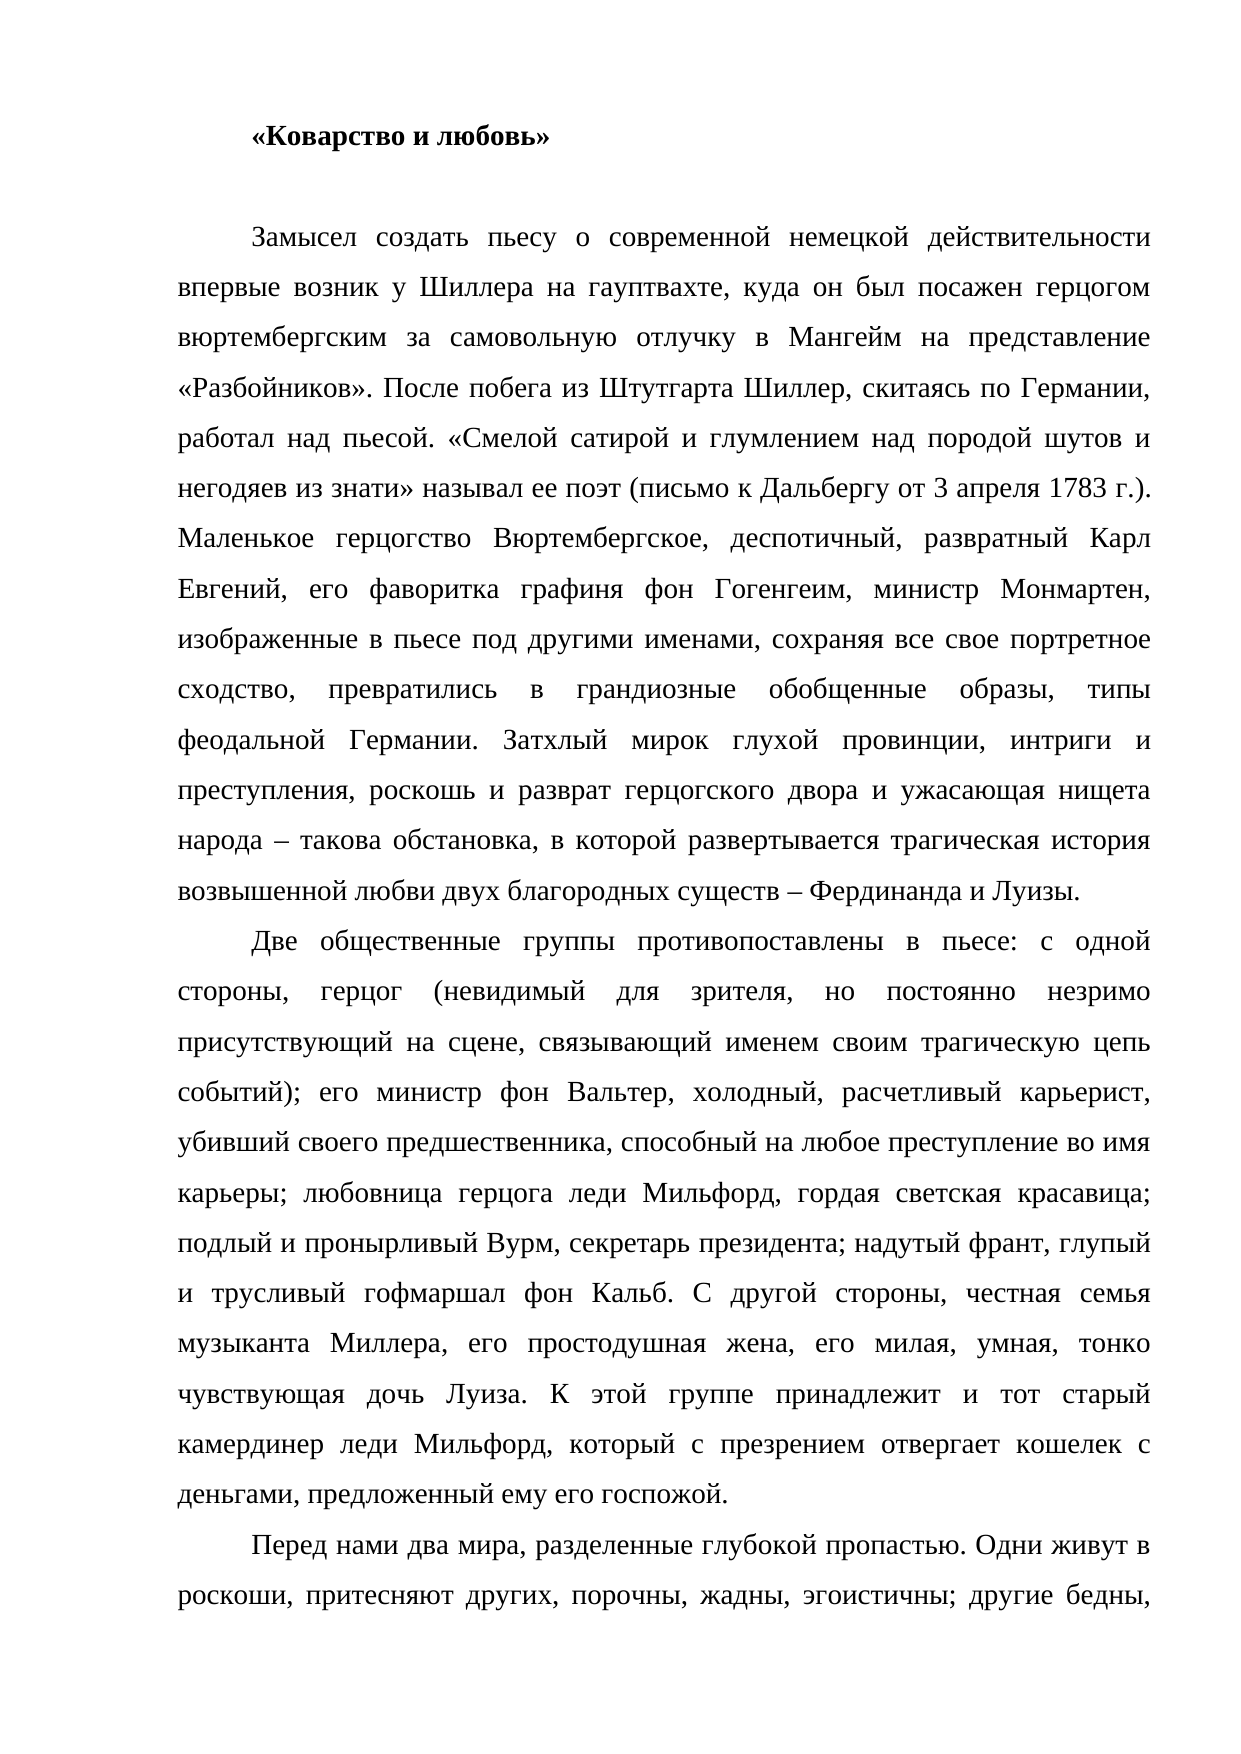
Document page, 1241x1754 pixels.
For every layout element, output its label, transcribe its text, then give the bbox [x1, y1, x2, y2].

text Две общественные группы противопоставлены в пьесе: с одной стороны, герцог (невидимый для зрителя, но постоянно незримо присутствующий на сцене, связывающий именем своим трагическую цепь событий); его министр фон Вальтер, холодный, расчетливый карьерист, убивший своего предшественника, способный на любое преступление во имя карьеры; любовница герцога леди Мильфорд, гордая светская красавица; подлый и пронырливый Вурм, секретарь президента; надутый франт, глупый и трусливый гофмаршал фон Кальб. С другой стороны, честная семья музыканта Миллера, его простодушная жена, его милая, умная, тонко чувствующая дочь Луиза. К этой группе принадлежит и тот старый камердинер леди Мильфорд, который с презрением отвергает кошелек с деньгами, предложенный ему его госпожой. [177, 923, 1152, 1510]
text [177, 1527, 1152, 1611]
text Замысел создать пьесу о современной немецкой действительности впервые возник у Шиллера на гауптвахте, куда он был посажен герцогом вюртембергским за самовольную отлучку в Мангейм на представление «Разбойников». После побега из Штутгарта Шиллер, скитаясь по Германии, работал над пьесой. «Смелой сатирой и глумлением над породой шутов и негодяев из знати» называл ее поэт (письмо к Дальбергу от 3 апреля 1783 г.). Маленькое герцогство Вюртембергское, деспотичный, развратный Карл Евгений, его фаворитка графиня фон Гогенгеим, министр Монмартен, изображенные в пьесе под другими именами, сохраняя все свое портретное сходство, превратились в грандиозные обобщенные образы, типы феодальной Германии. Затхлый мирок глухой провинции, интриги и преступления, роскошь и разврат герцогского двора и ужасающая нищета народа – такова обстановка, в которой развертывается трагическая история возвышенной любви двух благородных существ – Фердинанда и Луизы. [177, 219, 1152, 906]
text «Коварство и любовь» [177, 118, 1152, 152]
